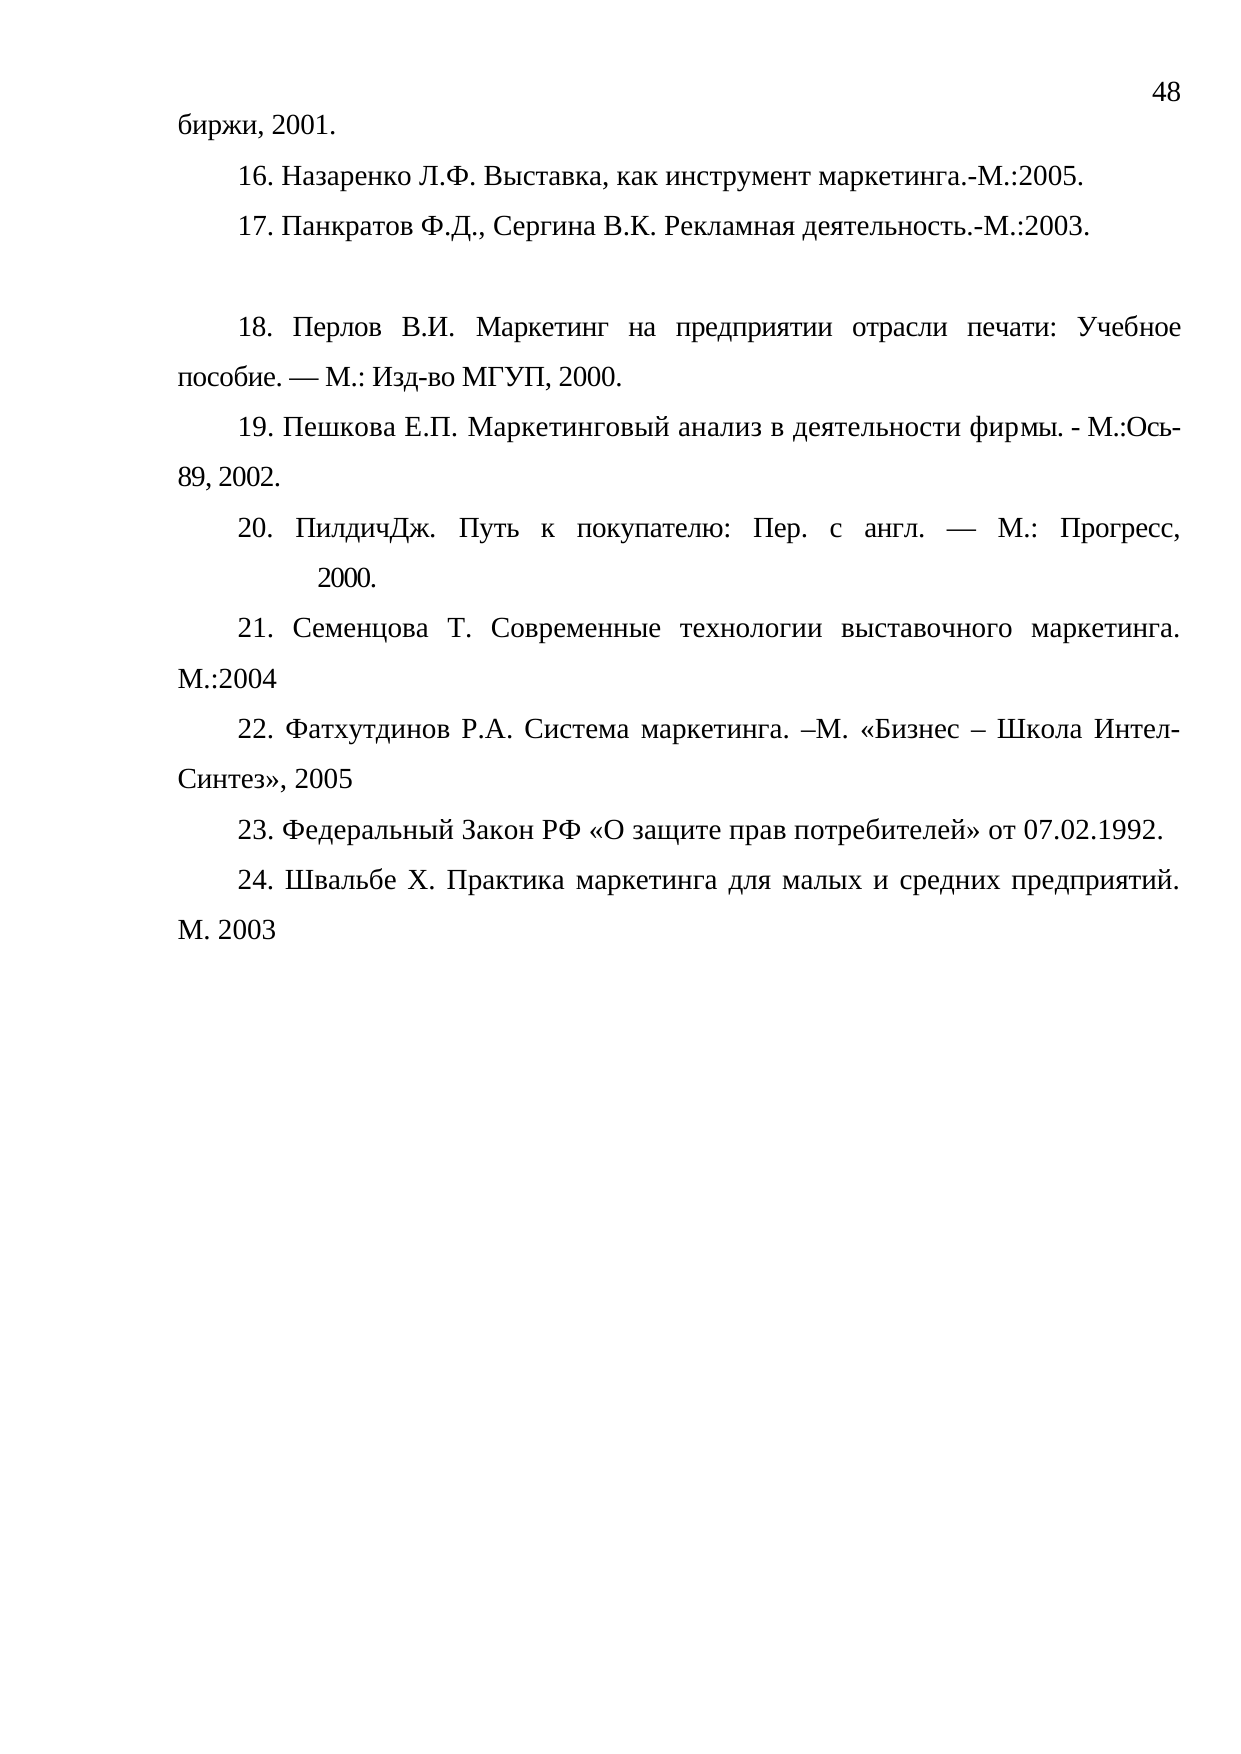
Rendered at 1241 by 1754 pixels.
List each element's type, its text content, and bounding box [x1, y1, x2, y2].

text 19. Пешкова Е.П. Маркетинговый анализ в деятельности фирмы. - М.:Ось-89, 2002. [177, 409, 1181, 493]
text 21. Семенцова Т. Современные технологии выставочного маркетинга. М.:2004 [177, 611, 1181, 694]
text 23. Федеральный Закон РФ «О защите прав потребителей» от 07.02.1992. [177, 812, 1181, 845]
text 16. Назаренко Л.Ф. Выставка, как инструмент маркетинга.-М.:2005. [177, 158, 1181, 191]
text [177, 107, 1181, 141]
text 20. ПилдичДж. Путь к покупателю: Пер. с англ. — М.: Прогресс, 2000. [177, 510, 1181, 594]
text 18. Перлов В.И. Маркетинг на предприятии отрасли печати: Учебное пособие. — М.: Изд-во МГУП, 2000. [177, 309, 1181, 392]
text 24. Швальбе Х. Практика маркетинга для малых и средних предприятий. М. 2003 [177, 862, 1181, 946]
text 17. Панкратов Ф.Д., Сергина В.К. Рекламная деятельность.-М.:2003. [177, 208, 1181, 242]
text 22. Фатхутдинов Р.А. Система маркетинга. –М. «Бизнес – Школа Интел-Синтез», 2005 [177, 711, 1181, 795]
